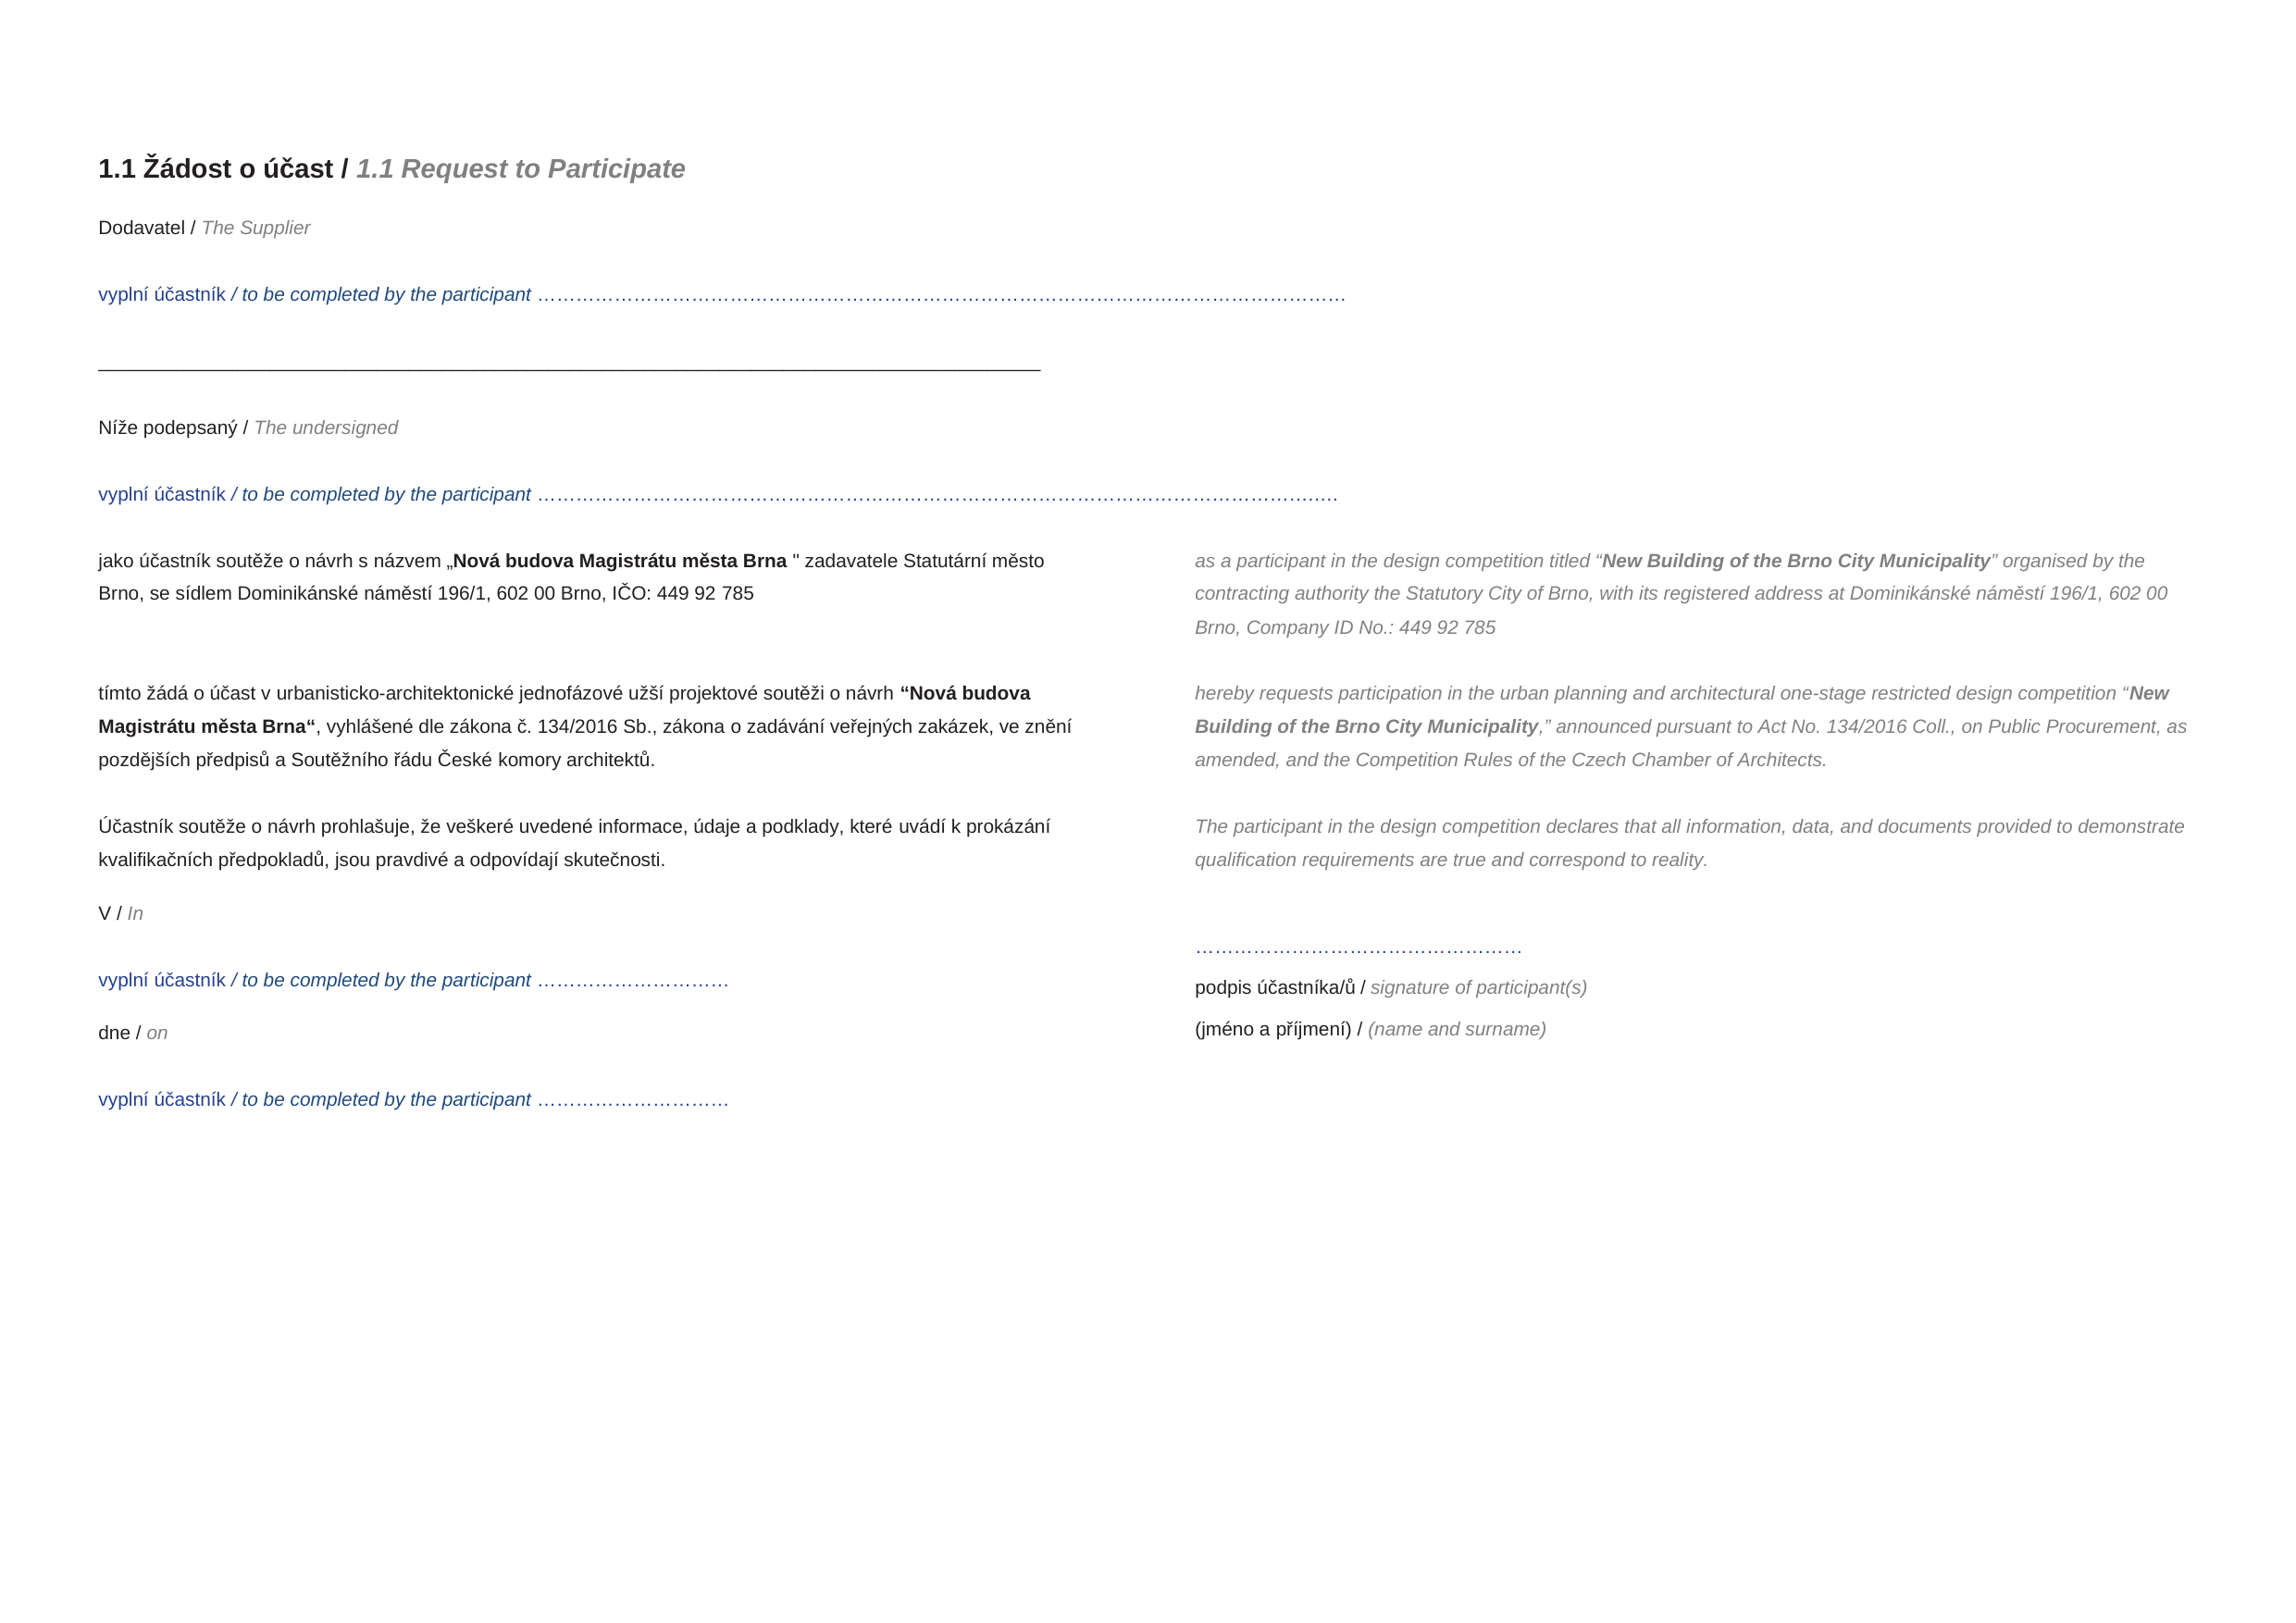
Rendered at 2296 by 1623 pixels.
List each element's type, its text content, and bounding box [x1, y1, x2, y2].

text jako účastník soutěže o návrh s názvem „Nová budova Magistrátu města Brna " zadavatele Statutární město Brno, se sídlem Dominikánské náměstí 196/1, 602 00 Brno, IČO: 449 92 785 [98, 549, 1085, 604]
text vyplní účastník / to be completed by the participant ………………………………………………………………………………………………………….…. [98, 483, 2195, 505]
text as a participant in the design competition titled “New Building of the Brno City Municipality” organised by the contracting authority the Statutory City of Brno, with its registered address at Dominikánské náměstí 196/1, 602 00 Brno, Company ID No.: 449 92 785 [1195, 549, 2195, 638]
text V / In [98, 901, 1085, 923]
text dne / on [98, 1022, 1085, 1044]
text Dodavatel / The Supplier [98, 217, 2195, 239]
text ________________________________________________________________________________________ [98, 350, 2195, 372]
text Níže podepsaný / The undersigned [98, 416, 2195, 439]
text tímto žádá o účast v urbanisticko-architektonické jednofázové užší projektové soutěži o návrh “Nová budova Magistrátu města Brna“, vyhlášené dle zákona č. 134/2016 Sb., zákona o zadávání veřejných zakázek, ve znění pozdějších předpisů a Soutěžního řádu České komory architektů. [98, 682, 1085, 771]
text hereby requests participation in the urban planning and architectural one-stage restricted design competition “New Building of the Brno City Municipality,” announced pursuant to Act No. 134/2016 Coll., on Public Procurement, as amended, and the Competition Rules of the Czech Chamber of Architects. [1195, 682, 2195, 771]
text Účastník soutěže o návrh prohlašuje, že veškeré uvedené informace, údaje a podklady, které uvádí k prokázání kvalifikačních předpokladů, jsou pravdivé a odpovídají skutečnosti. [98, 815, 1085, 871]
text vyplní účastník / to be completed by the participant ……………………………………………………………………………………………………………… [98, 283, 2195, 305]
text …………………………………………… [1195, 935, 2195, 957]
text The participant in the design competition declares that all information, data, and documents provided to demonstrate qualification requirements are true and correspond to reality. [1195, 815, 2195, 871]
text vyplní účastník / to be completed by the participant ………………………… [98, 968, 1085, 990]
text (jméno a příjmení) / (name and surname) [1195, 1018, 2185, 1040]
subtitle 1.1 Žádost o účast / 1.1 Request to Participate [98, 152, 2195, 183]
text podpis účastníka/ů / signature of participant(s) [1195, 976, 2185, 998]
text vyplní účastník / to be completed by the participant ………………………… [98, 1088, 1085, 1110]
